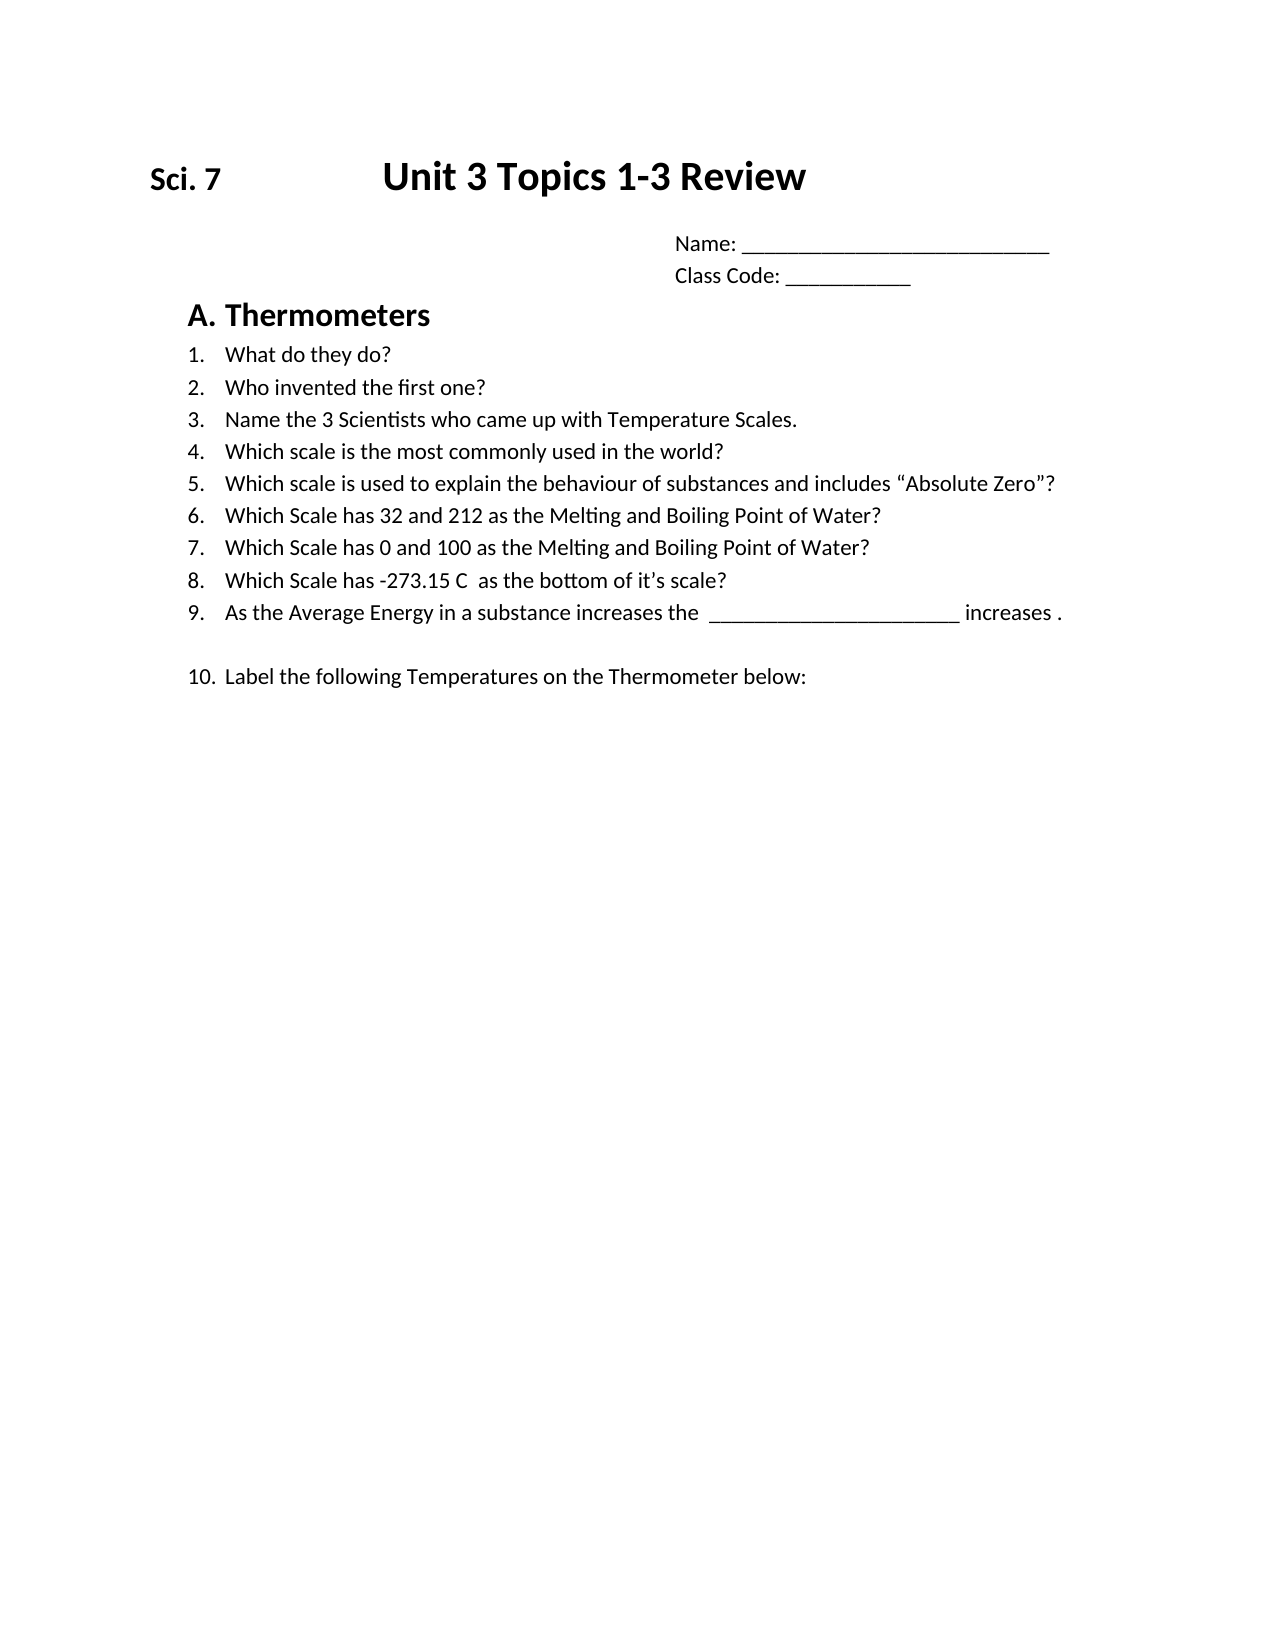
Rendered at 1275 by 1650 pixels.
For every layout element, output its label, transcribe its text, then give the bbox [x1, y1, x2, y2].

list What do they do? [187, 340, 1125, 368]
list As the Average Energy in a substance increases the ______________________ increases . [187, 598, 1125, 626]
list Name the 3 Scientists who came up with Temperature Scales. [187, 405, 1125, 433]
text Class Code: ___________ [150, 261, 1125, 289]
list Thermometers [187, 294, 1125, 334]
list Label the following Temperatures on the Thermometer below: [187, 662, 1125, 690]
list Which Scale has 0 and 100 as the Melting and Boiling Point of Water? [187, 533, 1125, 562]
list Who invented the first one? [187, 373, 1125, 401]
text Name: ___________________________ [150, 229, 1125, 257]
list Which Scale has -273.15 C as the bottom of it’s scale? [187, 566, 1125, 594]
text Sci. 7 Unit 3 Topics 1-3 Review [150, 150, 1125, 201]
list Which scale is used to explain the behaviour of substances and includes “Absolute Zero”? [187, 469, 1125, 497]
list Which scale is the most commonly used in the world? [187, 437, 1125, 465]
list Which Scale has 32 and 212 as the Melting and Boiling Point of Water? [187, 501, 1125, 529]
